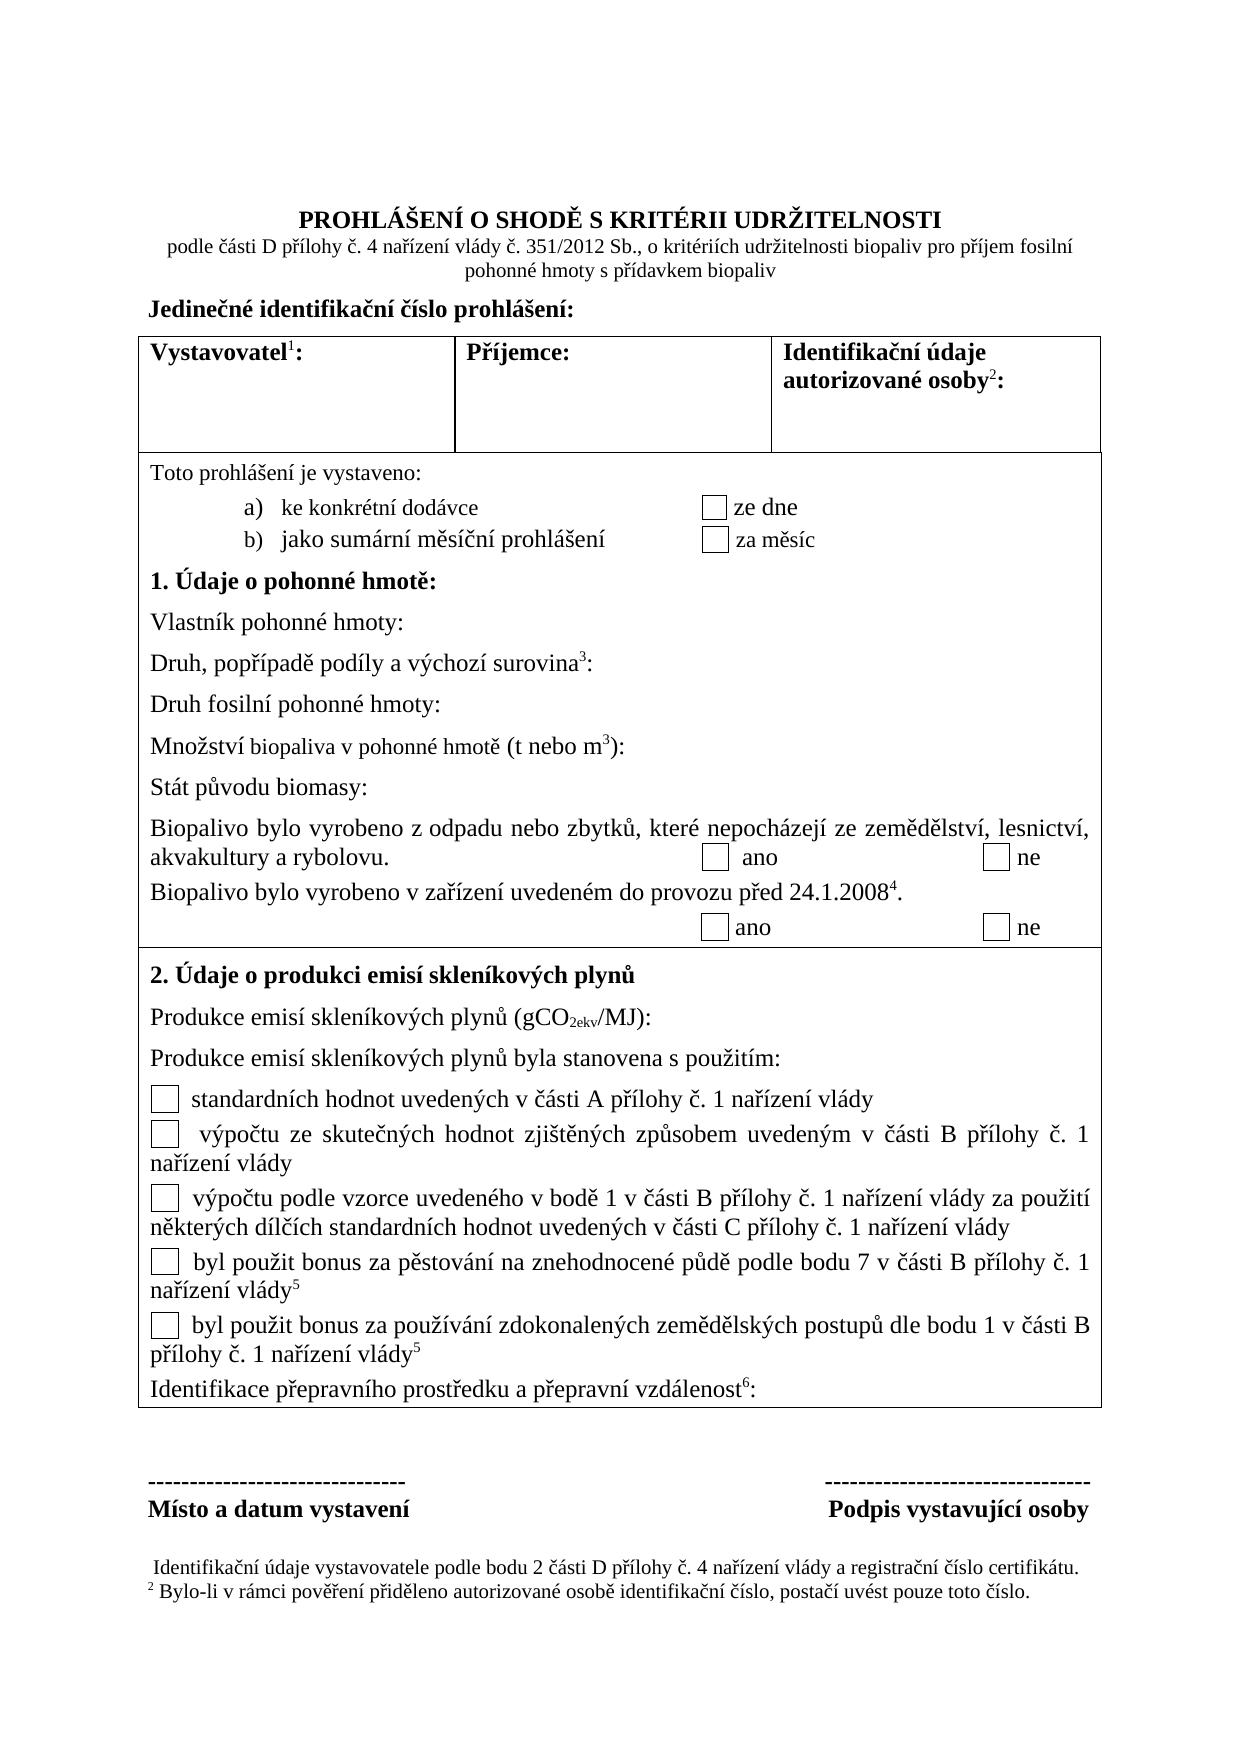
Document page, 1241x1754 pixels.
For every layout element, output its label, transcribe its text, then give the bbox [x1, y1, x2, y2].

table_cell 2. Údaje o produkci emisí skleníkových plynů Produkce emisí skleníkových plynů (gCO2ekv/MJ): Produkce emisí skleníkových plynů byla stanovena s použitím: standardních hodnot uvedených v části A přílohy č. 1 nařízení vlády výpočtu ze skutečných hodnot zjištěných způsobem uvedeným v části B přílohy č. 1 nařízení vlády výpočtu podle vzorce uvedeného v bodě 1 v části B přílohy č. 1 nařízení vlády za použití některých dílčích standardních hodnot uvedených v části C přílohy č. 1 nařízení vlády byl použit bonus za pěstování na znehodnocené půdě podle bodu 7 v části B přílohy č. 1 nařízení vlády5 byl použit bonus za používání zdokonalených zemědělských postupů dle bodu 1 v části B přílohy č. 1 nařízení vlády5 Identifikace přepravního prostředku a přepravní vzdálenost6: [139, 948, 1101, 1407]
text 2 Bylo-li v rámci pověření přiděleno autorizované osobě identifikační číslo, postačí uvést pouze toto číslo. [148, 1579, 1093, 1603]
table_header Příjemce: [456, 337, 771, 452]
text podle části D přílohy č. 4 nařízení vlády č. 351/2012 Sb., o kritériích udržitelnosti biopaliv pro příjem fosilní pohonné hmoty s přídavkem biopaliv [148, 234, 1093, 282]
text PROHLÁŠENÍ O SHODĚ S KRITÉRII UDRŽITELNOSTI [148, 205, 1093, 234]
table_header Identifikační údaje autorizované osoby2: [772, 337, 1100, 452]
text Identifikační údaje vystavovatele podle bodu 2 části D přílohy č. 4 nařízení vlády a registrační číslo certifikátu. [148, 1555, 1093, 1579]
text ------------------------------- -------------------------------- [148, 1466, 1093, 1494]
text Jedinečné identifikační číslo prohlášení: [148, 294, 1093, 323]
table_header Vystavovatel1: [139, 337, 454, 452]
text Místo a datum vystavení Podpis vystavující osoby [148, 1494, 1093, 1523]
table_cell Toto prohlášení je vystaveno: ke konkrétní dodávce ze dne jako sumární měsíční prohlášení za měsíc 1. Údaje o pohonné hmotě: Vlastník pohonné hmoty: Druh, popřípadě podíly a výchozí surovina3: Druh fosilní pohonné hmoty: Množství biopaliva v pohonné hmotě (t nebo m3): Stát původu biomasy: Biopalivo bylo vyrobeno z odpadu nebo zbytků, které nepocházejí ze zemědělství, lesnictví, akvakultury a rybolovu. ano ne Biopalivo bylo vyrobeno v zařízení uvedeném do provozu před 24.1.20084. ano ne [139, 453, 1101, 947]
